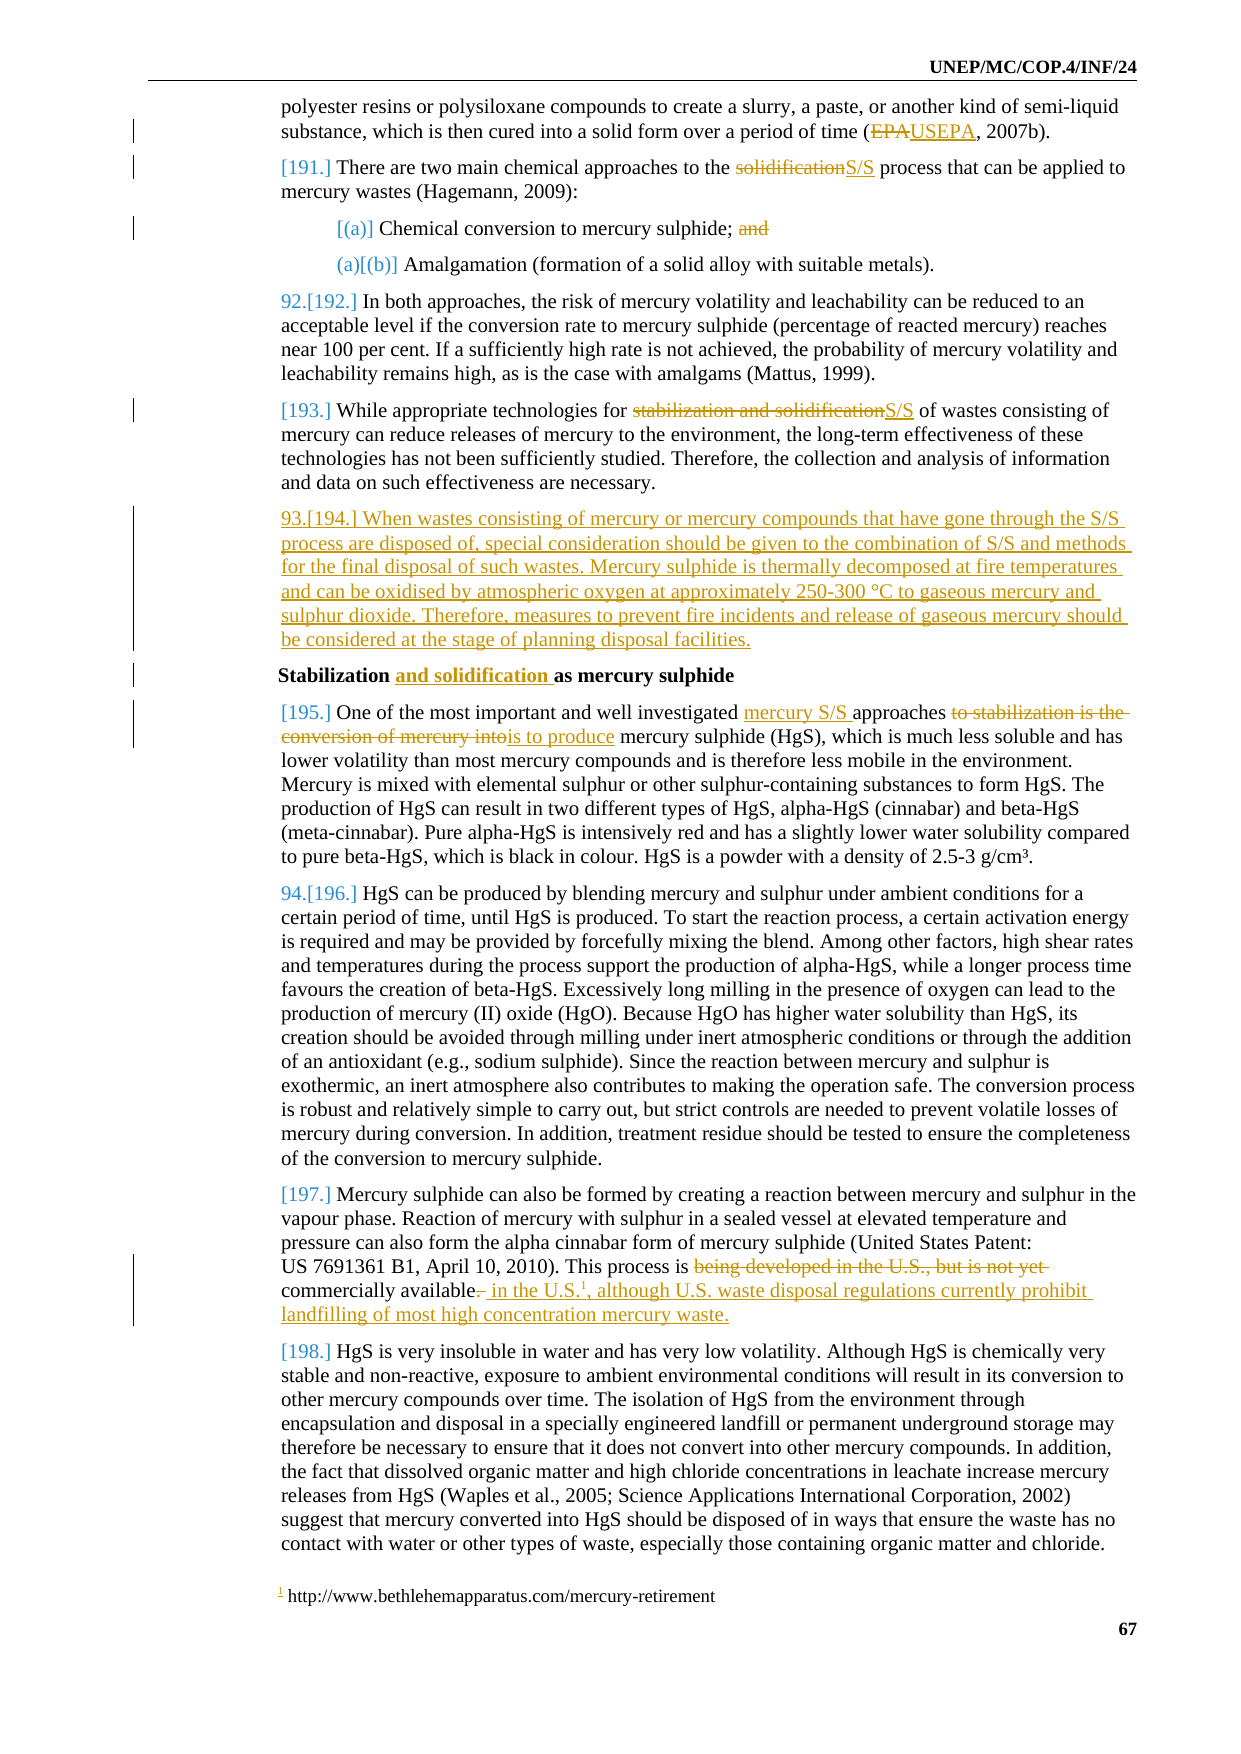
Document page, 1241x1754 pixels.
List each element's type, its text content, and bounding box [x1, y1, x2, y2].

subtitle Stabilization as mercury sulphide [207, 663, 1137, 687]
list Chemical conversion to mercury sulphide; [278, 216, 1137, 240]
list HgS can be produced by blending mercury and sulphur under ambient conditions for a certain period of time, until HgS is produced. To start the reaction process, a certain activation energy is required and may be provided by forcefully mixing the blend. Among other factors, high shear rates and temperatures during the process support the production of alpha-HgS, while a longer process time favours the creation of beta-HgS. Excessively long milling in the presence of oxygen can lead to the production of mercury (II) oxide (HgO). Because HgO has higher water solubility than HgS, its creation should be avoided through milling under inert atmospheric conditions or through the addition of an antioxidant (e.g., sodium sulphide). Since the reaction between mercury and sulphur is exothermic, an inert atmosphere also contributes to making the operation safe. The conversion process is robust and relatively simple to carry out, but strict controls are needed to prevent volatile losses of mercury during conversion. In addition, treatment residue should be tested to ensure the completeness of the conversion to mercury sulphide. [281, 881, 1137, 1169]
list Amalgamation (formation of a solid alloy with suitable metals). [278, 252, 1137, 276]
list One of the most important and well investigated approaches mercury sulphide (HgS), which is much less soluble and has lower volatility than most mercury compounds and is therefore less mobile in the environment. Mercury is mixed with elemental sulphur or other sulphur-containing substances to form HgS. The production of HgS can result in two different types of HgS, alpha-HgS (cinnabar) and beta-HgS (meta-cinnabar). Pure alpha-HgS is intensively red and has a slightly lower water solubility compared to pure beta-HgS, which is black in colour. HgS is a powder with a density of 2.5-3 g/cm³. [281, 700, 1137, 868]
list There are two main chemical approaches to the process that can be applied to mercury wastes (Hagemann, 2009): [281, 155, 1137, 203]
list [281, 94, 1137, 143]
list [281, 1339, 1137, 1555]
list In both approaches, the risk of mercury volatility and leachability can be reduced to an acceptable level if the conversion rate to mercury sulphide (percentage of reacted mercury) reaches near 100 per cent. If a sufficiently high rate is not achieved, the probability of mercury volatility and leachability remains high, as is the case with amalgams (Mattus, 1999). [281, 289, 1137, 385]
list While appropriate technologies for of wastes consisting of mercury can reduce releases of mercury to the environment, the long-term effectiveness of these technologies has not been sufficiently studied. Therefore, the collection and analysis of information and data on such effectiveness are necessary. [281, 398, 1137, 494]
list Mercury sulphide can also be formed by creating a reaction between mercury and sulphur in the vapour phase. Reaction of mercury with sulphur in a sealed vessel at elevated temperature and pressure can also form the alpha cinnabar form of mercury sulphide (United States Patent: US 7691361 B1, April 10, 2010). This process is commercially available [281, 1182, 1137, 1326]
